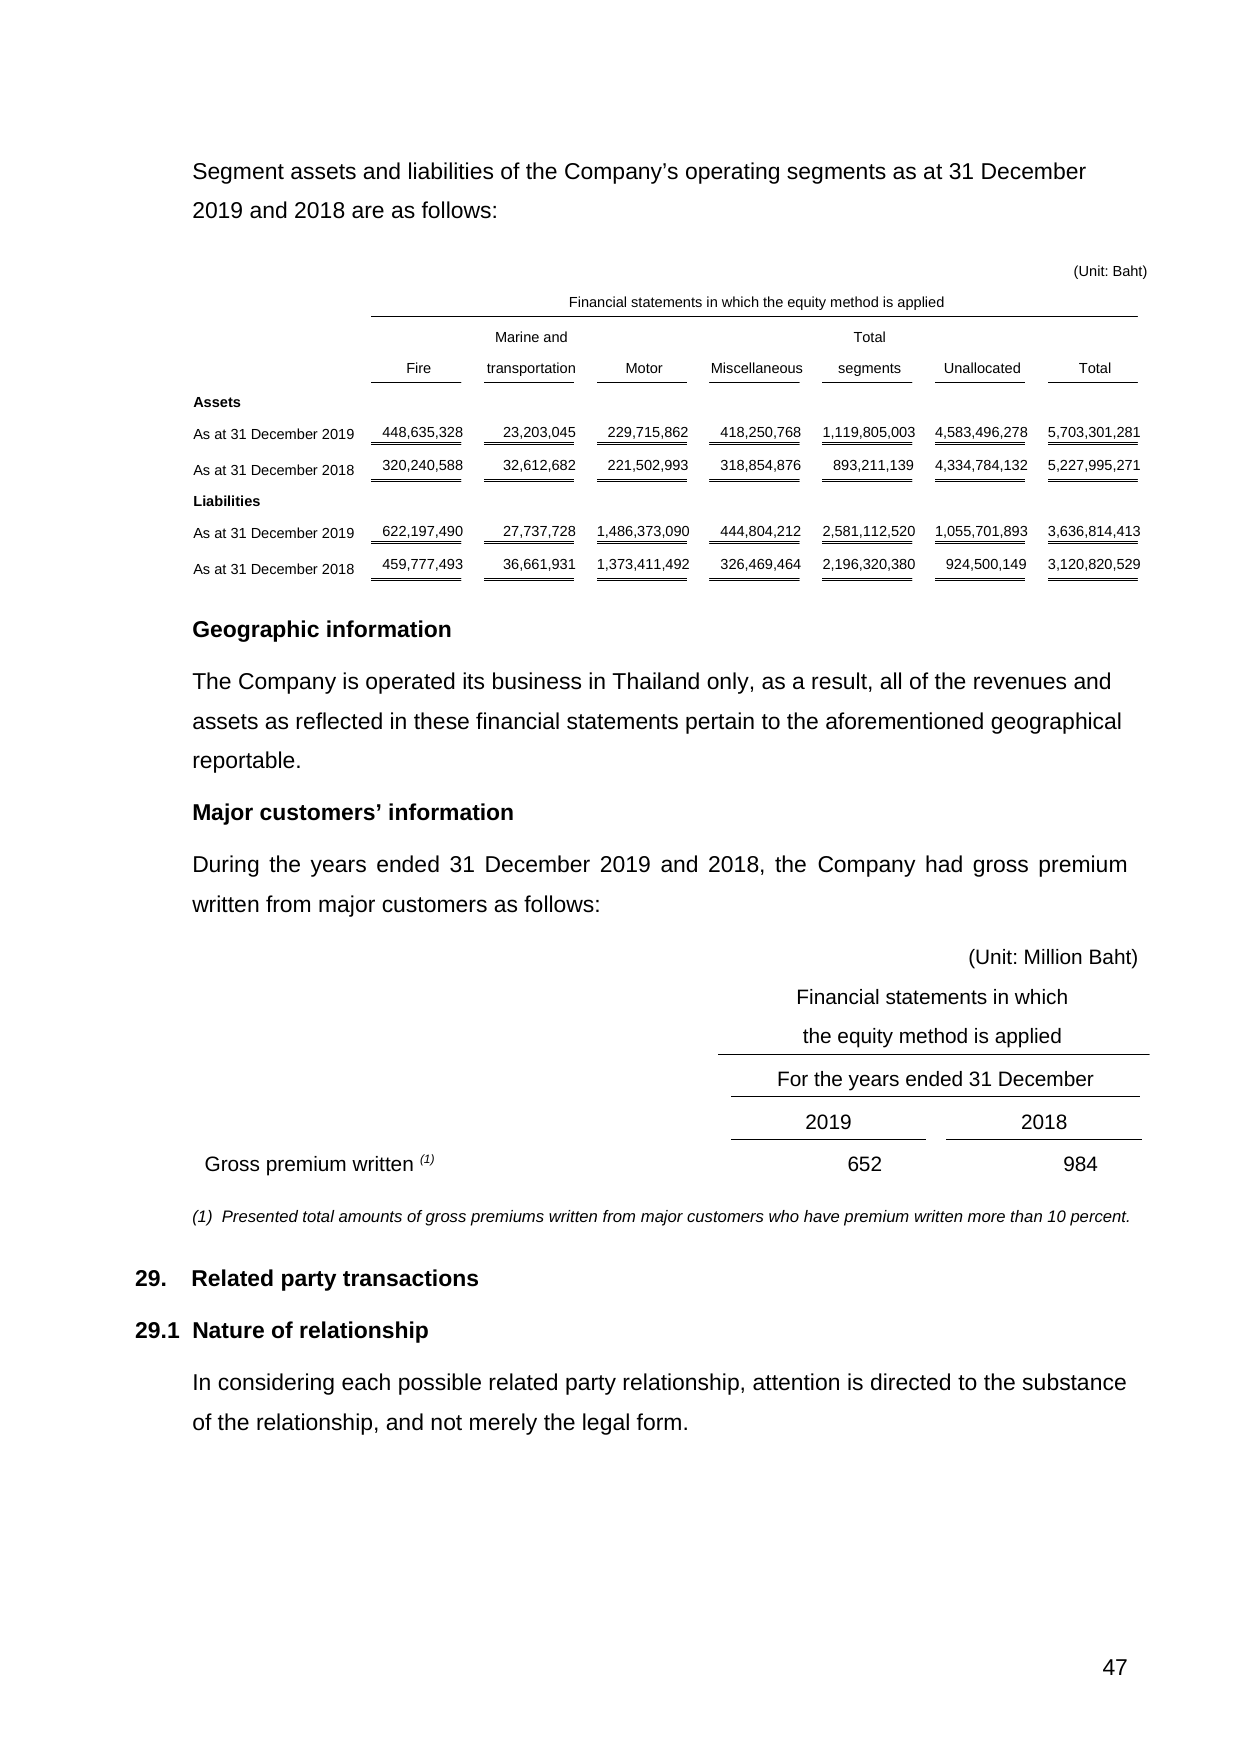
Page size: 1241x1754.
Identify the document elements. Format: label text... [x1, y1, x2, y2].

text Major customers’ information [135, 789, 1132, 829]
text (Unit: Baht) [135, 252, 1147, 283]
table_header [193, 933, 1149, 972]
text In considering each possible related party relationship, attention is directed to the substance of the relationship, and not merely the legal form. [135, 1359, 1128, 1438]
text During the years ended 31 December 2019 and 2018, the Company had gross premium written from major customers as follows: [135, 841, 1128, 920]
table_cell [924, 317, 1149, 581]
text (1) Presented total amounts of gross premiums written from major customers who have premium written more than 10 percent. [192, 1192, 1138, 1230]
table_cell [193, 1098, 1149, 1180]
text Geographic information [135, 606, 1128, 645]
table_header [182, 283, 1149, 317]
text The Company is operated its business in Thailand only, as a result, all of the revenues and assets as reflected in these financial statements pertain to the aforementioned geographical reportable. [192, 658, 1128, 777]
text 29.1 Nature of relationship [135, 1307, 1128, 1346]
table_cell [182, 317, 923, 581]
text 29. Related party transactions [135, 1255, 1128, 1294]
text Segment assets and liabilities of the Company’s operating segments as at 31 December 2019 and 2018 are as follows: [135, 147, 1132, 227]
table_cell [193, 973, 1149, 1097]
